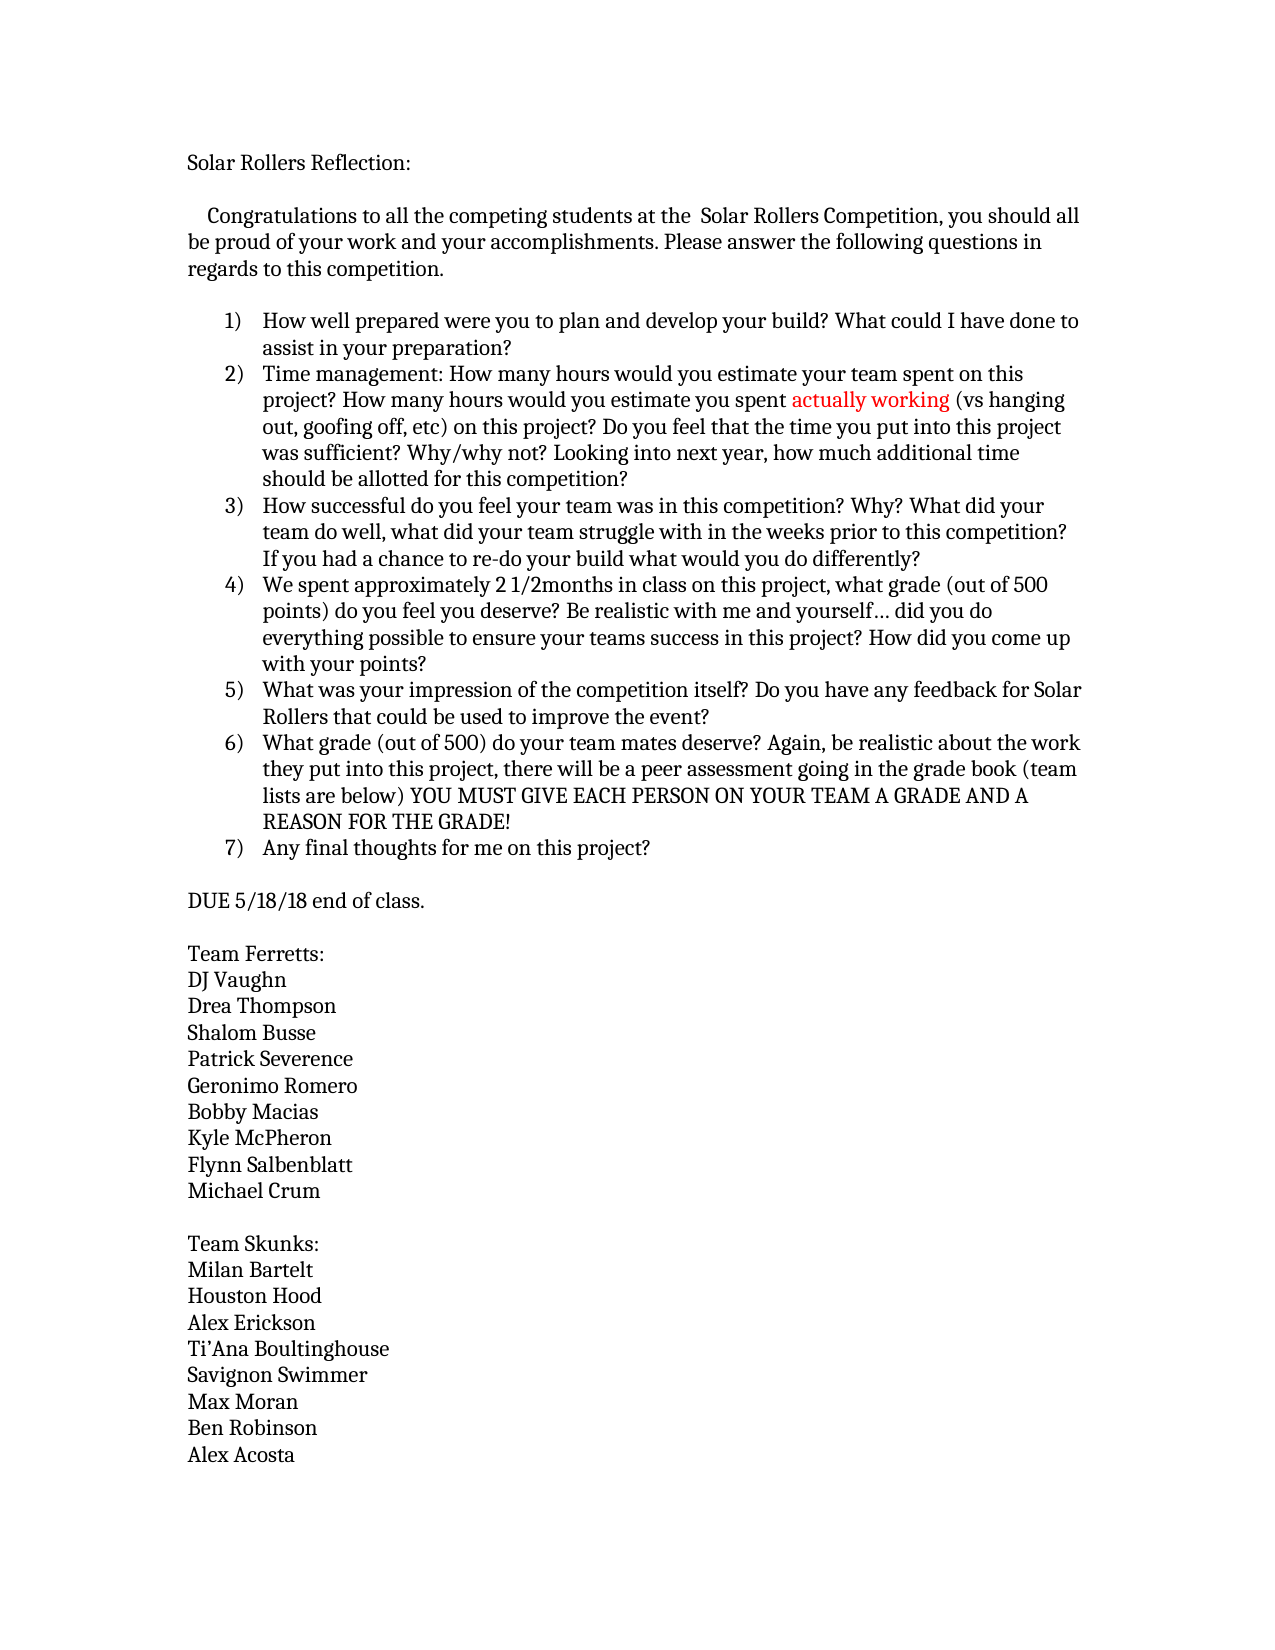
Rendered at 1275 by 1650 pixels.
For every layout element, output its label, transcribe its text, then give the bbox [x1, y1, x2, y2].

text Michael Crum [187, 1178, 1087, 1204]
list How successful do you feel your team was in this competition? Why? What did your team do well, what did your team struggle with in the weeks prior to this competition? If you had a chance to re-do your build what would you do differently? [225, 493, 1087, 572]
text Ben Robinson [187, 1415, 1087, 1441]
text Team Ferretts: [187, 941, 1087, 967]
text Ti’Ana Boultinghouse [187, 1336, 1087, 1362]
text DJ Vaughn [187, 967, 1087, 993]
text Alex Acosta [187, 1441, 1087, 1468]
text DUE 5/18/18 end of class. [187, 888, 1087, 914]
text Savignon Swimmer [187, 1362, 1087, 1389]
list How well prepared were you to plan and develop your build? What could I have done to assist in your preparation? [225, 308, 1087, 361]
text Milan Bartelt [187, 1257, 1087, 1283]
text Solar Rollers Reflection: [187, 150, 1087, 176]
text Patrick Severence [187, 1046, 1087, 1072]
list Time management: How many hours would you estimate your team spent on this project? How many hours would you estimate you spent actually working (vs hanging out, goofing off, etc) on this project? Do you feel that the time you put into this project was sufficient? Why/why not? Looking into next year, how much additional time should be allotted for this competition? [225, 361, 1087, 493]
text Bobby Macias [187, 1099, 1087, 1125]
text Congratulations to all the competing students at the Solar Rollers Competition, you should all be proud of your work and your accomplishments. Please answer the following questions in regards to this competition. [187, 203, 1087, 282]
text Drea Thompson [187, 993, 1087, 1020]
text Houston Hood [187, 1283, 1087, 1309]
text Geronimo Romero [187, 1072, 1087, 1099]
text Team Skunks: [187, 1231, 1087, 1257]
list We spent approximately 2 1/2months in class on this project, what grade (out of 500 points) do you feel you deserve? Be realistic with me and yourself… did you do everything possible to ensure your teams success in this project? How did you come up with your points? [225, 572, 1087, 677]
text Alex Erickson [187, 1309, 1087, 1336]
text Flynn Salbenblatt [187, 1151, 1087, 1178]
text Shalom Busse [187, 1020, 1087, 1046]
list What was your impression of the competition itself? Do you have any feedback for Solar Rollers that could be used to improve the event? [225, 677, 1087, 730]
text Kyle McPheron [187, 1125, 1087, 1151]
text Max Moran [187, 1389, 1087, 1415]
list What grade (out of 500) do your team mates deserve? Again, be realistic about the work they put into this project, there will be a peer assessment going in the grade book (team lists are below) YOU MUST GIVE EACH PERSON ON YOUR TEAM A GRADE AND A REASON FOR THE GRADE! [225, 730, 1087, 835]
list Any final thoughts for me on this project? [225, 835, 1087, 862]
